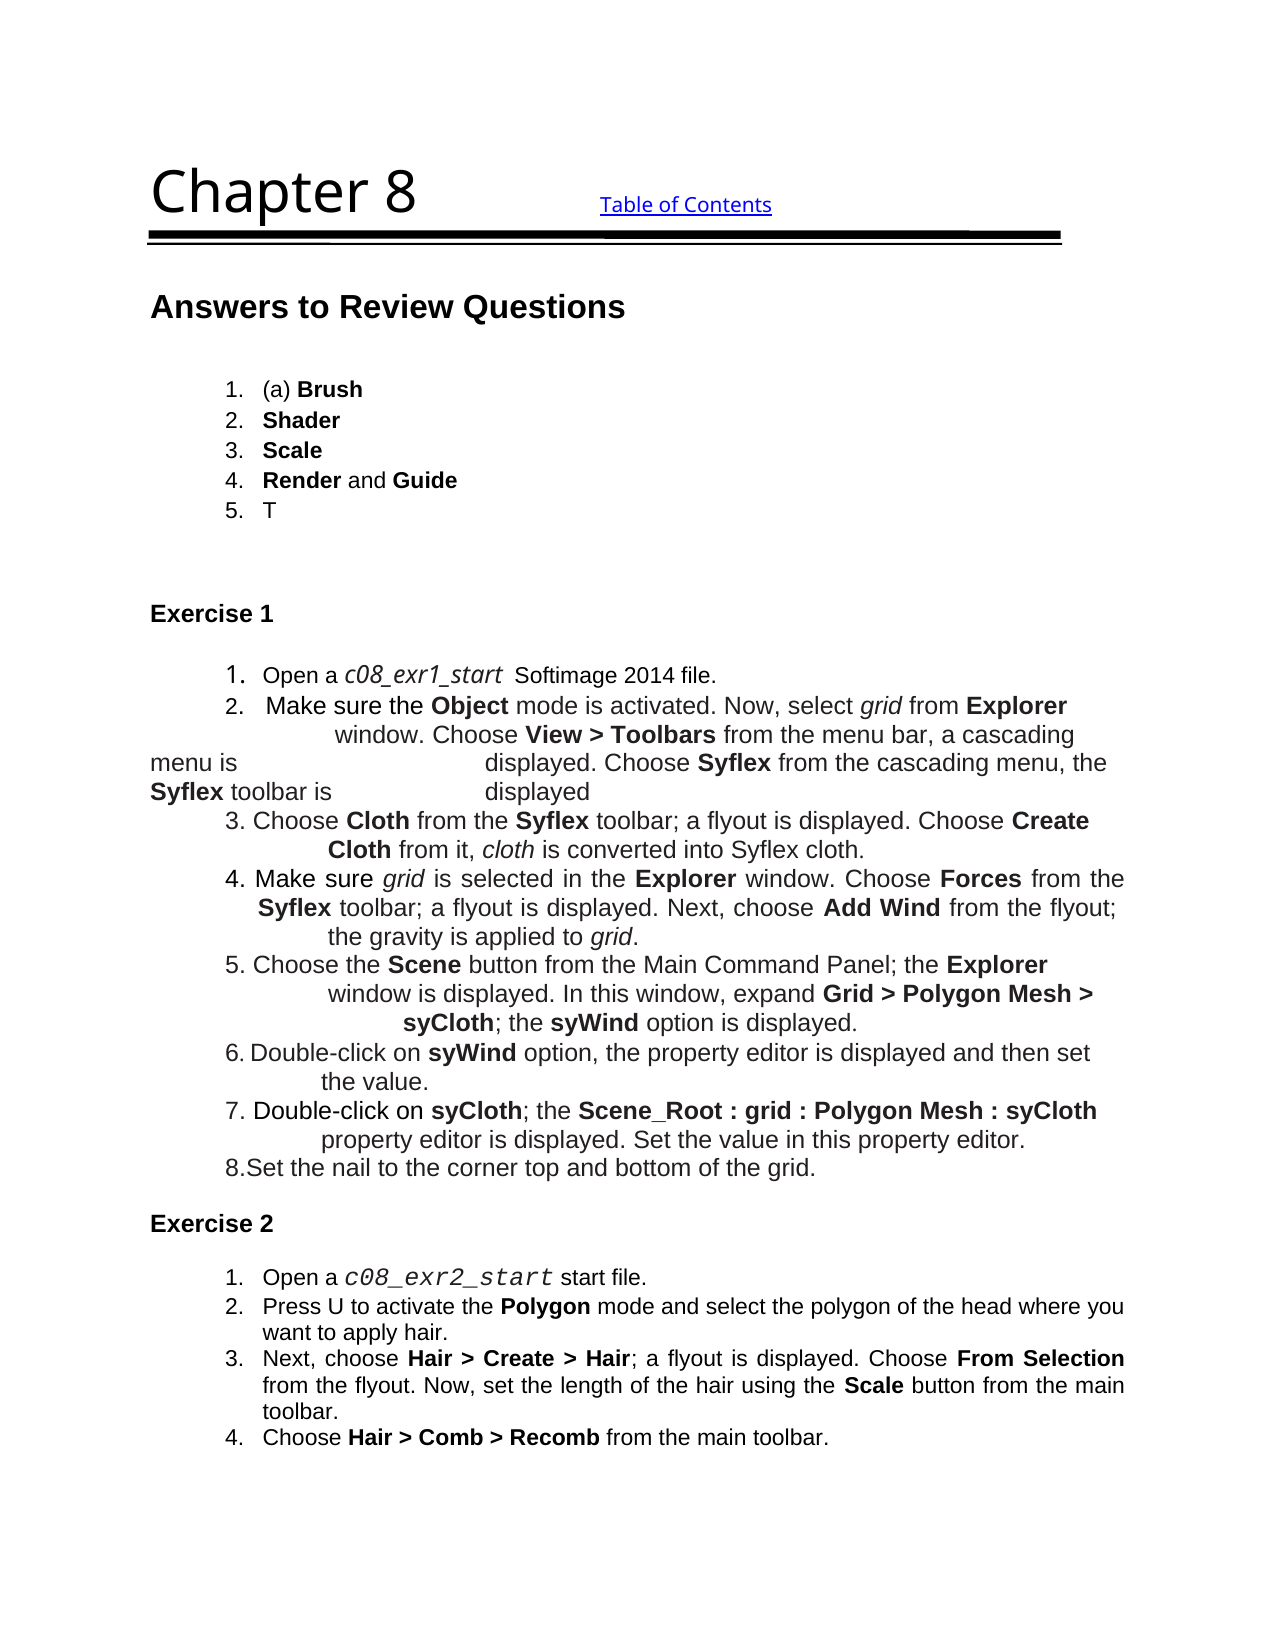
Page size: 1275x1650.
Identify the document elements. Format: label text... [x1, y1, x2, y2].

text 2. Make sure the Object mode is activated. Now, select grid from Explorer window. Choose View > Toolbars from the menu bar, a cascading menu is displayed. Choose Syflex from the cascading menu, the Syflex toolbar is displayed [150, 691, 1125, 806]
list (a) Brush [225, 376, 1125, 403]
text 6. Double-click on syWind option, the property editor is displayed and then set the value. [150, 1038, 1125, 1096]
list Choose Hair > Comb > Recomb from the main toolbar. [225, 1424, 1125, 1451]
text 4. Make sure grid is selected in the Explorer window. Choose Forces from the Syflex toolbar; a flyout is displayed. Next, choose Add Wind from the flyout; the gravity is applied to grid. [150, 864, 1125, 951]
text Exercise 2 [150, 1208, 1125, 1237]
text 5. Choose the Scene button from the Main Command Panel; the Explorer window is displayed. In this window, expand Grid > Polygon Mesh > syCloth; the syWind option is displayed. [150, 951, 1125, 1038]
text 3. Choose Cloth from the Syflex toolbar; a flyout is displayed. Choose Create Cloth from it, cloth is converted into Syflex cloth. [150, 806, 1125, 864]
list Render and Guide [225, 467, 1125, 493]
list Shader [225, 407, 1125, 433]
list Open a c08_exr1_start Softimage 2014 file. [225, 657, 1125, 691]
list Open a c08_exr2_start start file. [225, 1264, 1125, 1293]
list Scale [225, 437, 1125, 463]
text Answers to Review Questions [150, 287, 1125, 325]
text Chapter 8 Table of Contents [150, 150, 1125, 229]
list T [225, 497, 1125, 524]
list Press U to activate the Polygon mode and select the polygon of the head where you want to apply hair. [225, 1293, 1125, 1345]
text Exercise 1 [150, 599, 1125, 628]
text 7. Double-click on syCloth; the Scene_Root : grid : Polygon Mesh : syCloth property editor is displayed. Set the value in this property editor. [150, 1096, 1125, 1153]
list Next, choose Hair > Create > Hair; a flyout is displayed. Choose From Selection from the flyout. Now, set the length of the hair using the Scale button from the main toolbar. [225, 1345, 1125, 1424]
text 8.Set the nail to the corner top and bottom of the grid. [150, 1153, 1125, 1182]
